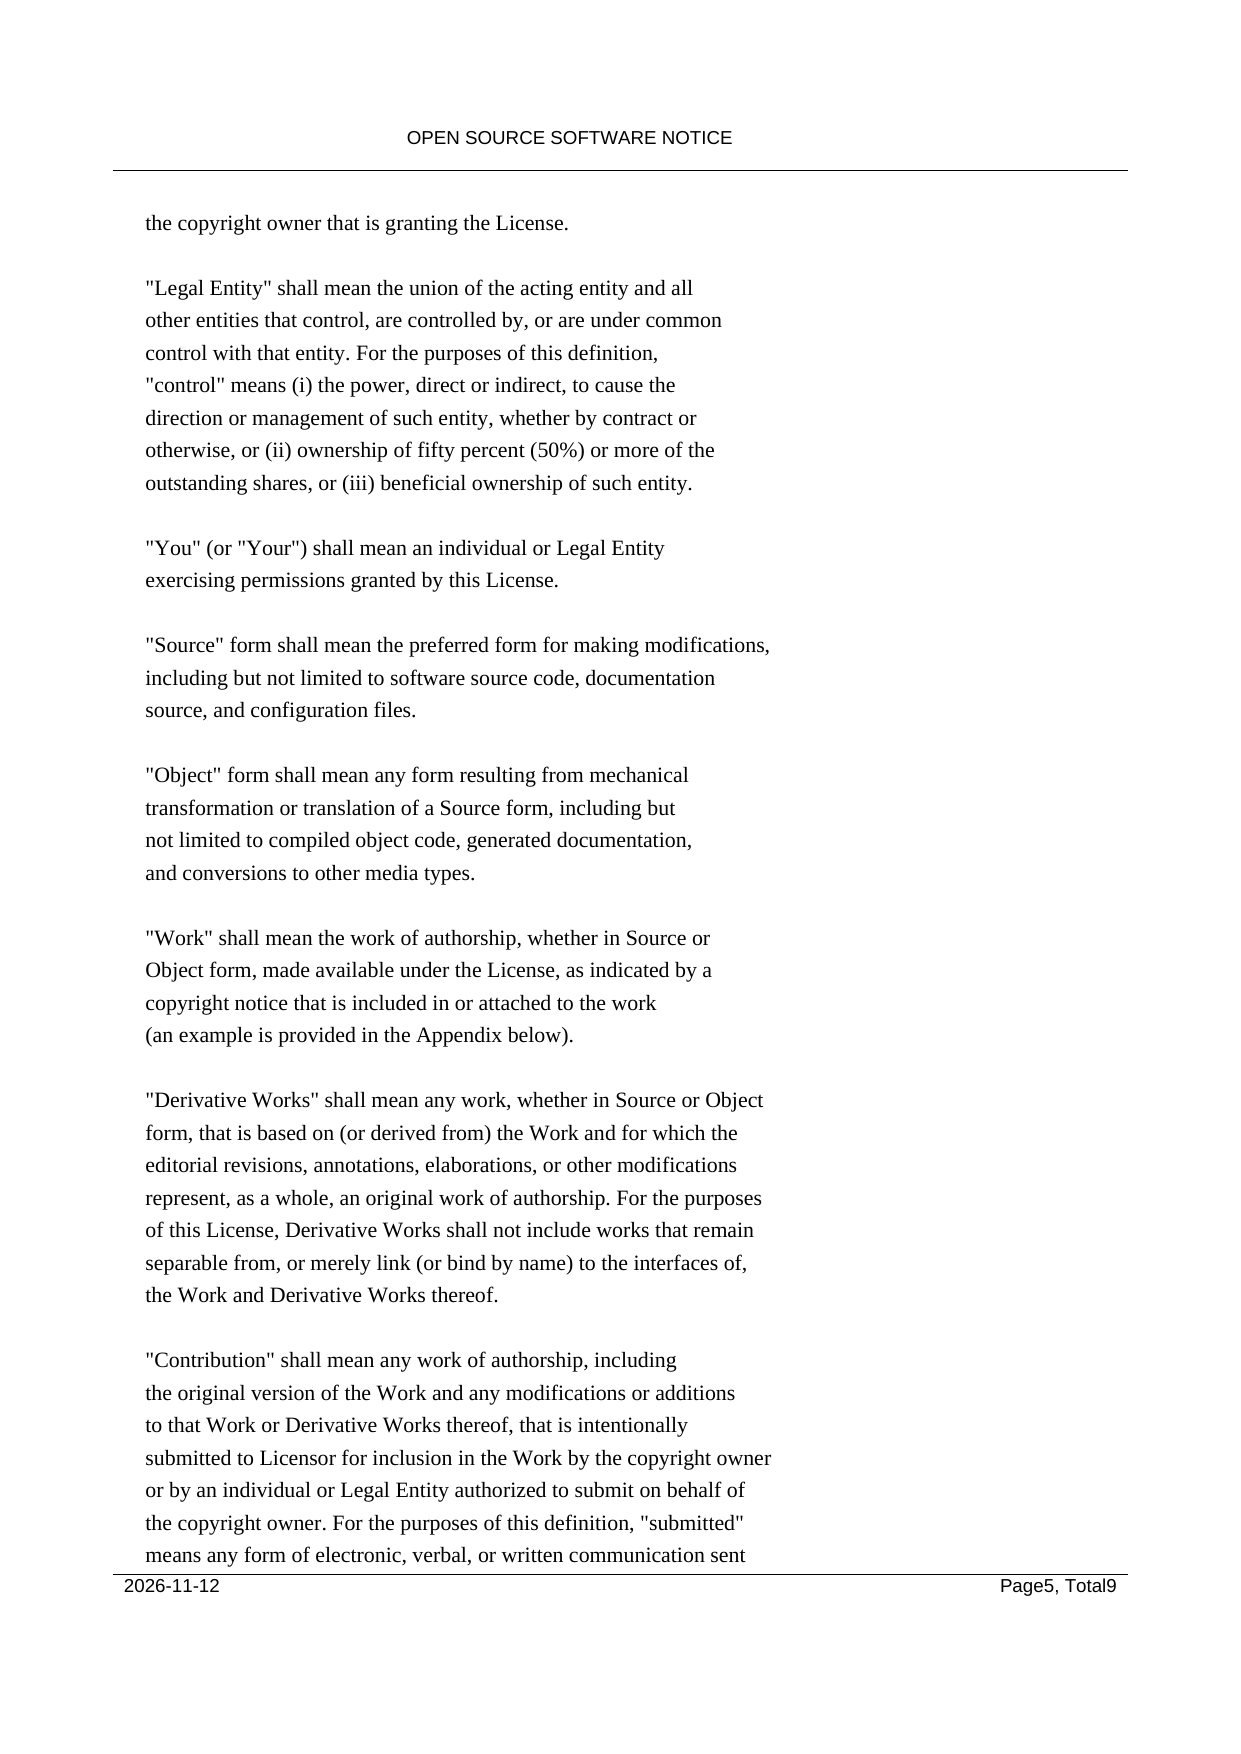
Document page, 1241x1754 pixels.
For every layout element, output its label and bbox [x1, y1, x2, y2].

text [112, 206, 1128, 1571]
